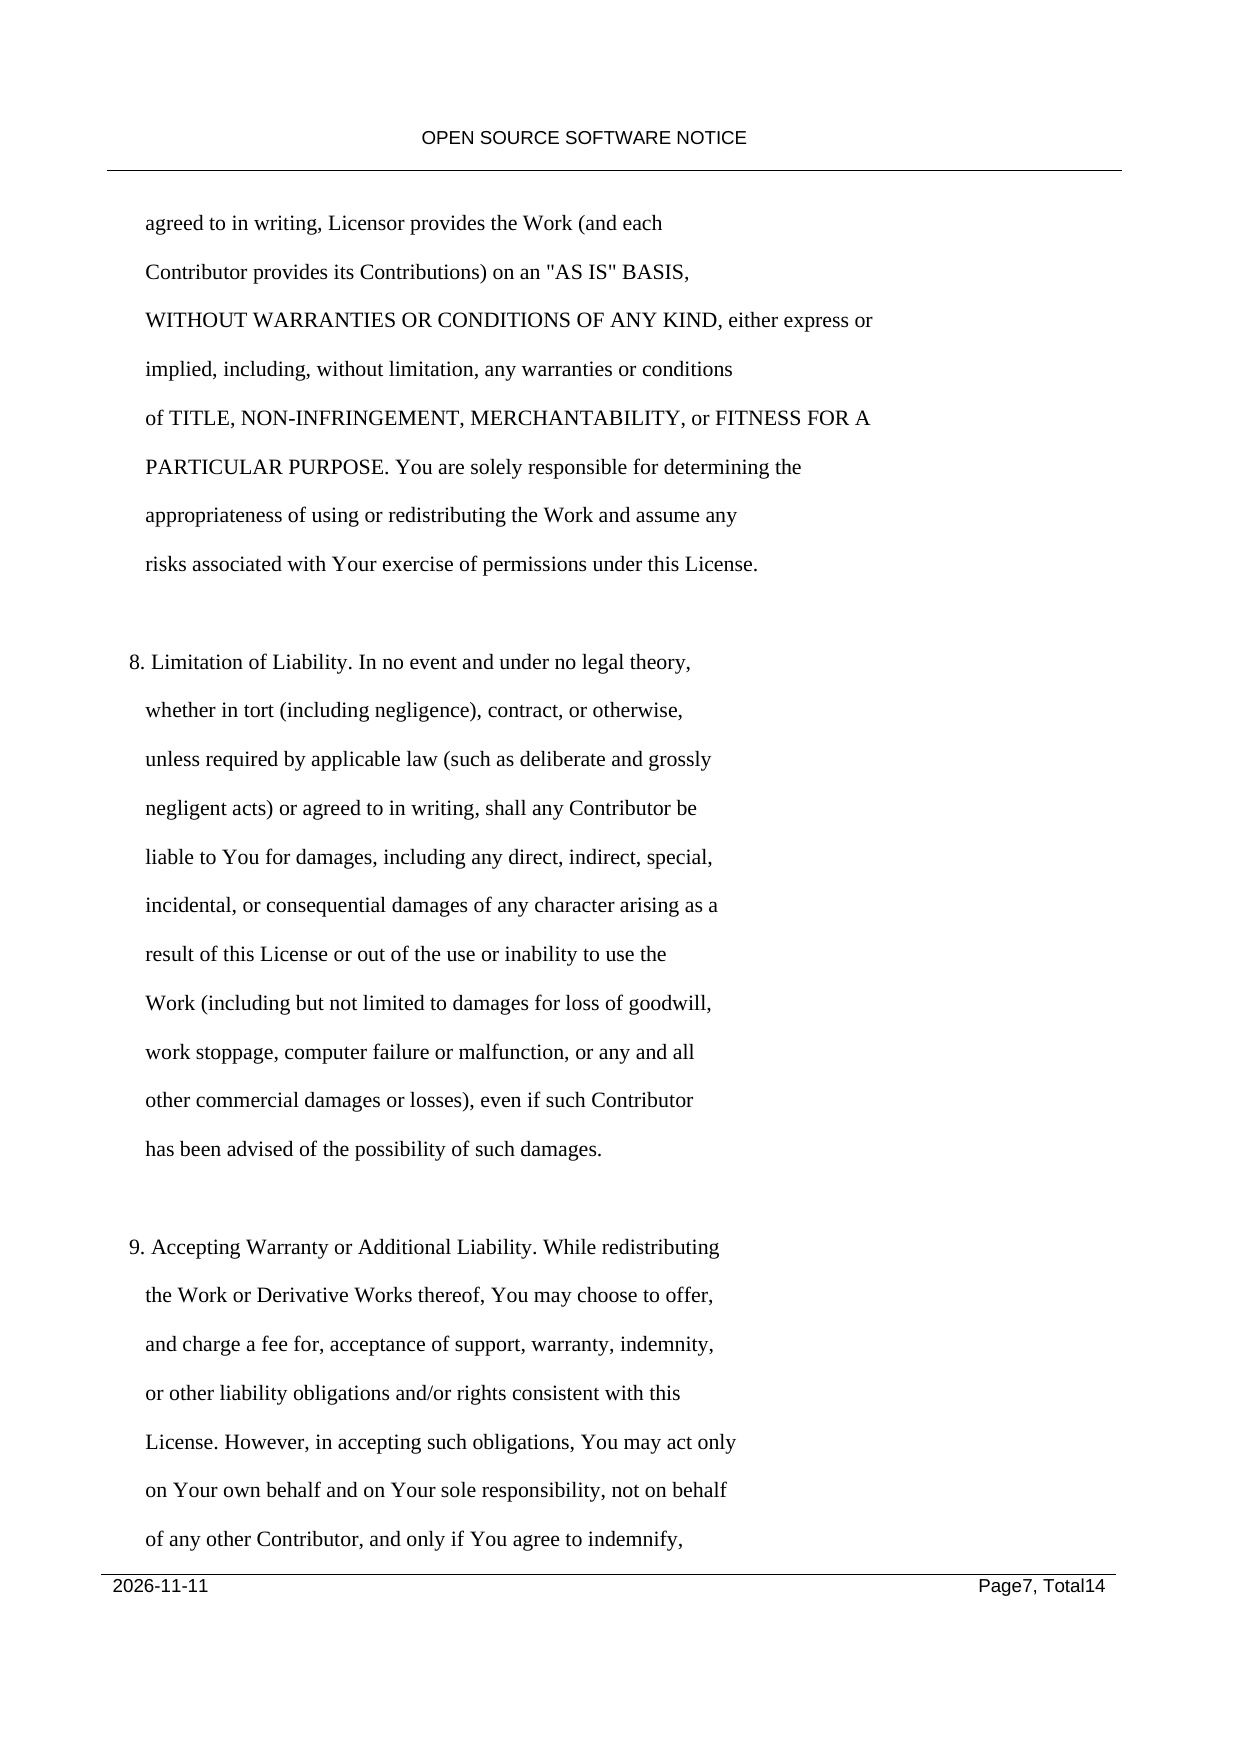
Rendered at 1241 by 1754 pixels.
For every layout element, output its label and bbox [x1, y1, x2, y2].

text [112, 206, 1128, 1555]
